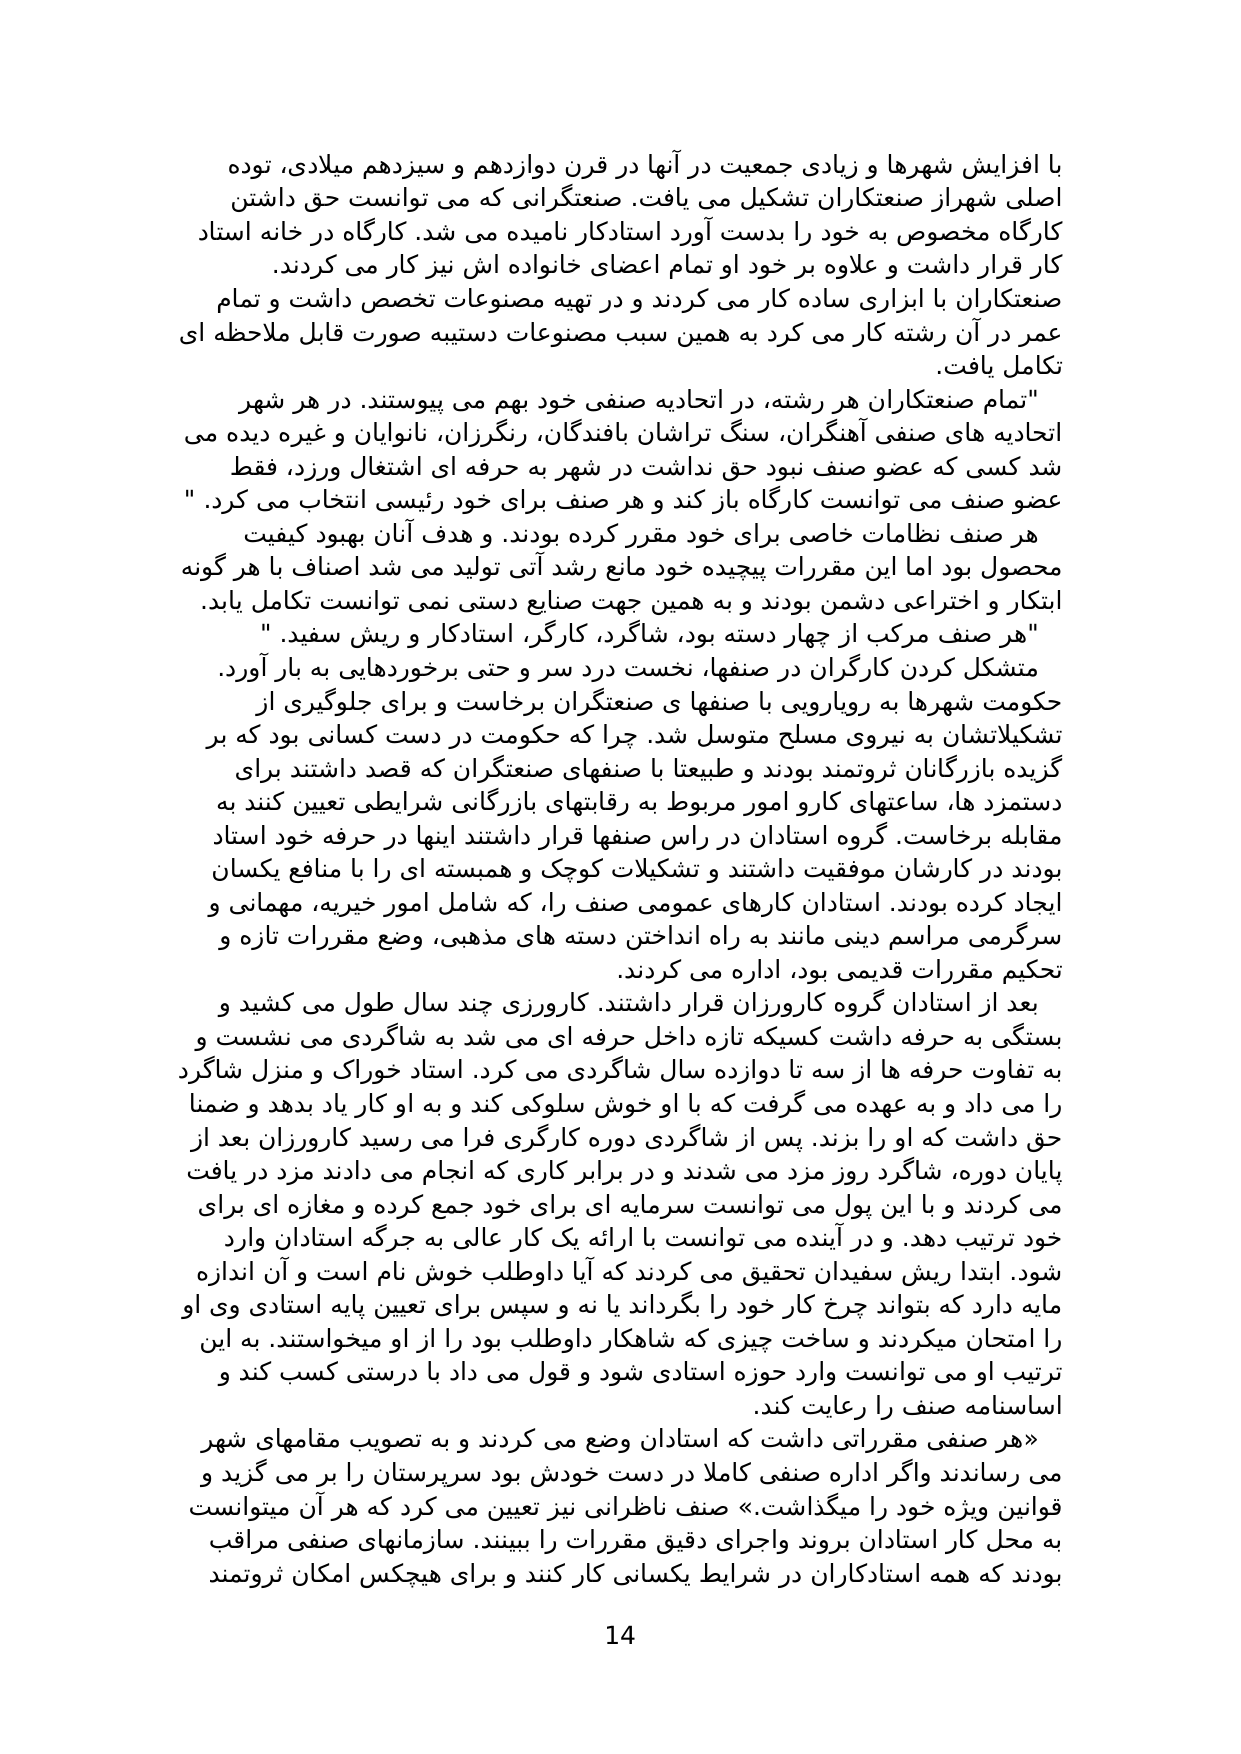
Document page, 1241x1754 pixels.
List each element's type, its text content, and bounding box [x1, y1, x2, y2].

text بعد از استادان گروه کارورزان قرار داشتند. کارورزی چند سال طول می کشید و بستگی به حرفه داشت کسیکه تازه داخل حرفه ای می شد به شاگردی می نشست و به تفاوت حرفه ها از سه تا دوازده سال شاگردی می کرد. استاد خوراک و منزل شاگرد را می داد و به عهده می گرفت که با او خوش سلوکی کند و به او کار یاد بدهد و ضمنا حق داشت که او را بزند. پس از شاگردی دوره کارگری فرا می رسید کارورزان بعد از پایان دوره، شاگرد روز مزد می شدند و در برابر کاری که انجام می دادند مزد در یافت می کردند و با این پول می توانست سرمایه ای برای خود جمع کرده و مغازه ای برای خود ترتیب دهد. و در آینده می توانست با ارائه یک کار عالی به جرگه استادان وارد شود. ابتدا ریش سفیدان تحقیق می کردند که آیا داوطلب خوش نام است و آن اندازه مایه دارد که بتواند چرخ کار خود را بگرداند یا نه و سپس برای تعیین پایه استادی وی او را امتحان میکردند و ساخت چیزی که شاهکار داوطلب بود را از او می‏خواستند. به این ترتیب او می توانست وارد حوزه استادی شود و قول می داد با درستی کسب کند و اساسنامه صنف را رعایت کند. [177, 988, 1063, 1420]
text با افزایش شهرها و زیادی جمعیت در آنها در قرن دوازدهم و سیزدهم میلادی، توده اصلی شهراز صنعتکاران تشکیل می یافت. صنعتگرانی که می توانست حق داشتن کارگاه مخصوص به خود را بدست آورد استادکار نامیده می شد. کارگاه در خانه استاد کار قرار داشت و علاوه بر خود او تمام اعضای خانواده اش نیز کار می کردند. صنعتکاران با ابزاری ساده کار می کردند و در تهیه مصنوعات تخصص داشت و تمام عمر در آن رشته کار می کرد به همین سبب مصنوعات دستیبه صورت قابل ملاحظه ای تکامل یافت. [177, 150, 1063, 380]
text متشکل کردن کارگران در صنفها، نخست درد سر و حتی برخوردهایی به بار آورد. حکومت شهرها به رویارویی با صنفها ی صنعتگران برخاست و برای جلوگیری از تشکیلاتشان به نیروی مسلح متوسل شد. چرا که حکومت در دست کسانی بود که بر گزیده بازرگانان ثروتمند بودند و طبیعتا با صنفهای صنعتگران که قصد داشتند برای دستمزد ها، ساعتهای کارو امور مربوط به رقابتهای بازرگانی شرایطی تعیین کنند به مقابله برخاست. گروه استادان در راس صنفها قرار داشتند اینها در حرفه خود استاد بودند در کارشان موفقیت داشتند و تشکیلات کوچک و همبسته ای را با منافع یکسان ایجاد کرده بودند. استادان کارهای عمومی صنف را، که شامل امور خیریه، مهمانی و سرگرمی مراسم دینی مانند به راه انداختن دسته های مذهبی، وضع مقررات تازه و تحکیم مقررات قدیمی بود، اداره می کردند. [177, 653, 1063, 984]
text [177, 1424, 1063, 1588]
text هر صنف نظامات خاصی برای خود مقرر کرده بودند. و هدف آنان بهبود کیفیت محصول بود اما این مقررات پیچیده خود مانع رشد آتی تولید می شد اصناف با هر گونه ابتکار و اختراعی دشمن بودند و به همین جهت صنایع دستی نمی توانست تکامل یابد. [177, 519, 1063, 615]
text "هر صنف مرکب از چهار دسته بود، شاگرد، کارگر، استادکار و ریش سفید. " [177, 619, 1063, 649]
text "تمام صنعتکاران هر رشته، در اتحادیه صنفی خود بهم می پیوستند. در هر شهر اتحادیه های صنفی آهنگران، سنگ تراشان بافندگان، رنگرزان، نانوایان و غیره دیده می شد کسی که عضو صنف نبود حق نداشت در شهر به حرفه ای اشتغال ورزد، فقط عضو صنف می توانست کارگاه باز کند و هر صنف برای خود رئیسی انتخاب می کرد. " [177, 385, 1063, 514]
